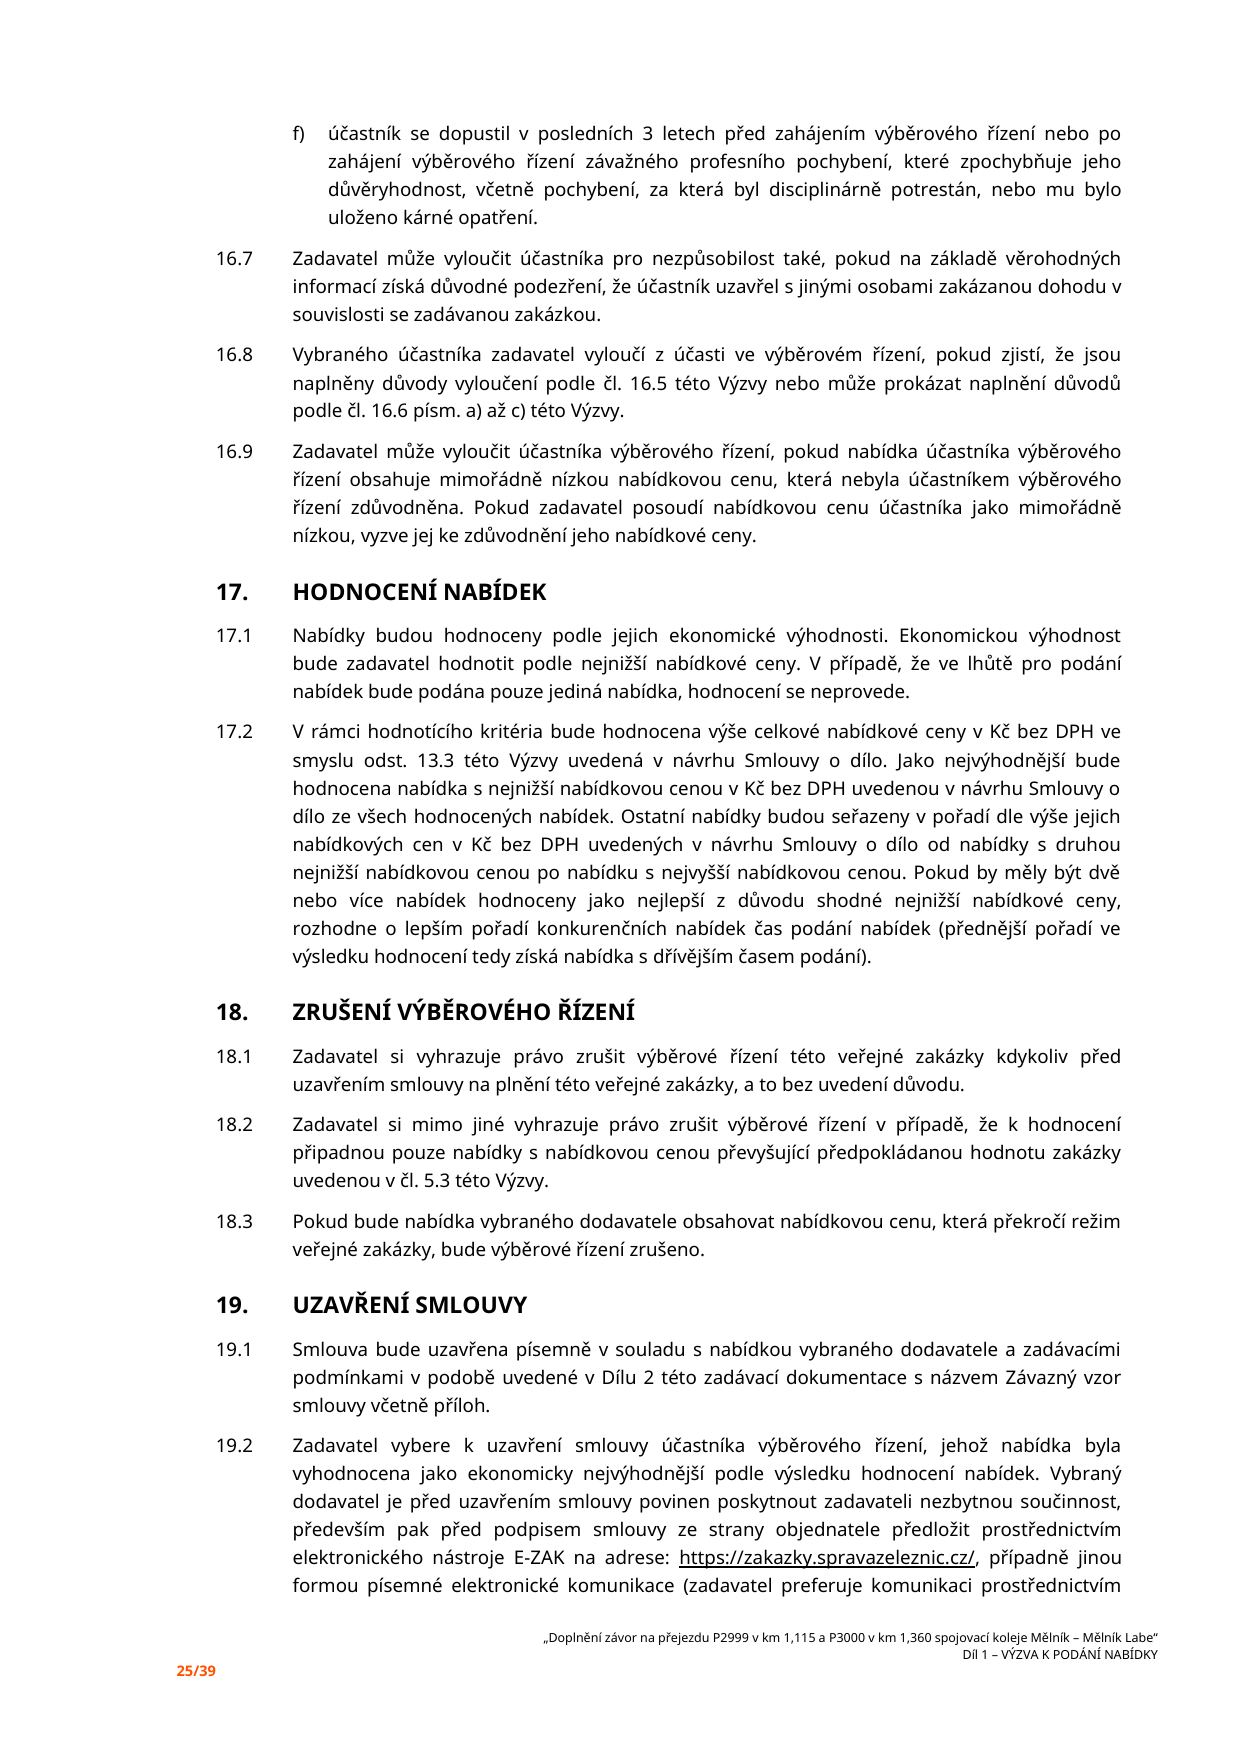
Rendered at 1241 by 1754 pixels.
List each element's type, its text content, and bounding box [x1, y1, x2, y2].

text UZAVŘENÍ SMLOUVY [216, 1289, 1122, 1320]
text Nabídky budou hodnoceny podle jejich ekonomické výhodnosti. Ekonomickou výhodnost bude zadavatel hodnotit podle nejnižší nabídkové ceny. V případě, že ve lhůtě pro podání nabídek bude podána pouze jediná nabídka, hodnocení se neprovede. [216, 622, 1122, 704]
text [216, 1432, 1122, 1598]
text HODNOCENÍ NABÍDEK [216, 575, 1122, 607]
text Zadavatel může vyloučit účastníka výběrového řízení, pokud nabídka účastníka výběrového řízení obsahuje mimořádně nízkou nabídkovou cenu, která nebyla účastníkem výběrového řízení zdůvodněna. Pokud zadavatel posoudí nabídkovou cenu účastníka jako mimořádně nízkou, vyzve jej ke zdůvodnění jeho nabídkové ceny. [216, 438, 1122, 548]
text V rámci hodnotícího kritéria bude hodnocena výše celkové nabídkové ceny v Kč bez DPH ve smyslu odst. 13.3 této Výzvy uvedená v návrhu Smlouvy o dílo. Jako nejvýhodnější bude hodnocena nabídka s nejnižší nabídkovou cenou v Kč bez DPH uvedenou v návrhu Smlouvy o dílo ze všech hodnocených nabídek. Ostatní nabídky budou seřazeny v pořadí dle výše jejich nabídkových cen v Kč bez DPH uvedených v návrhu Smlouvy o dílo od nabídky s druhou nejnižší nabídkovou cenou po nabídku s nejvyšší nabídkovou cenou. Pokud by měly být dvě nebo více nabídek hodnoceny jako nejlepší z důvodu shodné nejnižší nabídkové ceny, rozhodne o lepším pořadí konkurenčních nabídek čas podání nabídek (přednější pořadí ve výsledku hodnocení tedy získá nabídka s dřívějším časem podání). [216, 719, 1122, 968]
text Vybraného účastníka zadavatel vyloučí z účasti ve výběrovém řízení, pokud zjistí, že jsou naplněny důvody vyloučení podle čl. 16.5 této Výzvy nebo může prokázat naplnění důvodů podle čl. 16.6 písm. a) až c) této Výzvy. [216, 342, 1122, 423]
text Zadavatel může vyloučit účastníka pro nezpůsobilost také, pokud na základě věrohodných informací získá důvodné podezření, že účastník uzavřel s jinými osobami zakázanou dohodu v souvislosti se zadávanou zakázkou. [216, 245, 1122, 327]
text Smlouva bude uzavřena písemně v souladu s nabídkou vybraného dodavatele a zadávacími podmínkami v podobě uvedené v Dílu 2 této zadávací dokumentace s názvem Závazný vzor smlouvy včetně příloh. [216, 1336, 1122, 1417]
text Zadavatel si vyhrazuje právo zrušit výběrové řízení této veřejné zakázky kdykoliv před uzavřením smlouvy na plnění této veřejné zakázky, a to bez uvedení důvodu. [216, 1043, 1122, 1096]
list účastník se dopustil v posledních 3 letech před zahájením výběrového řízení nebo po zahájení výběrového řízení závažného profesního pochybení, které zpochybňuje jeho důvěryhodnost, včetně pochybení, za která byl disciplinárně potrestán, nebo mu bylo uloženo kárné opatření. [292, 121, 1122, 230]
text Pokud bude nabídka vybraného dodavatele obsahovat nabídkovou cenu, která překročí režim veřejné zakázky, bude výběrové řízení zrušeno. [216, 1208, 1122, 1262]
text ZRUŠENÍ VÝBĚROVÉHO ŘÍZENÍ [216, 996, 1122, 1027]
text Zadavatel si mimo jiné vyhrazuje právo zrušit výběrové řízení v případě, že k hodnocení připadnou pouze nabídky s nabídkovou cenou převyšující předpokládanou hodnotu zakázky uvedenou v čl. 5.3 této Výzvy. [216, 1111, 1122, 1193]
